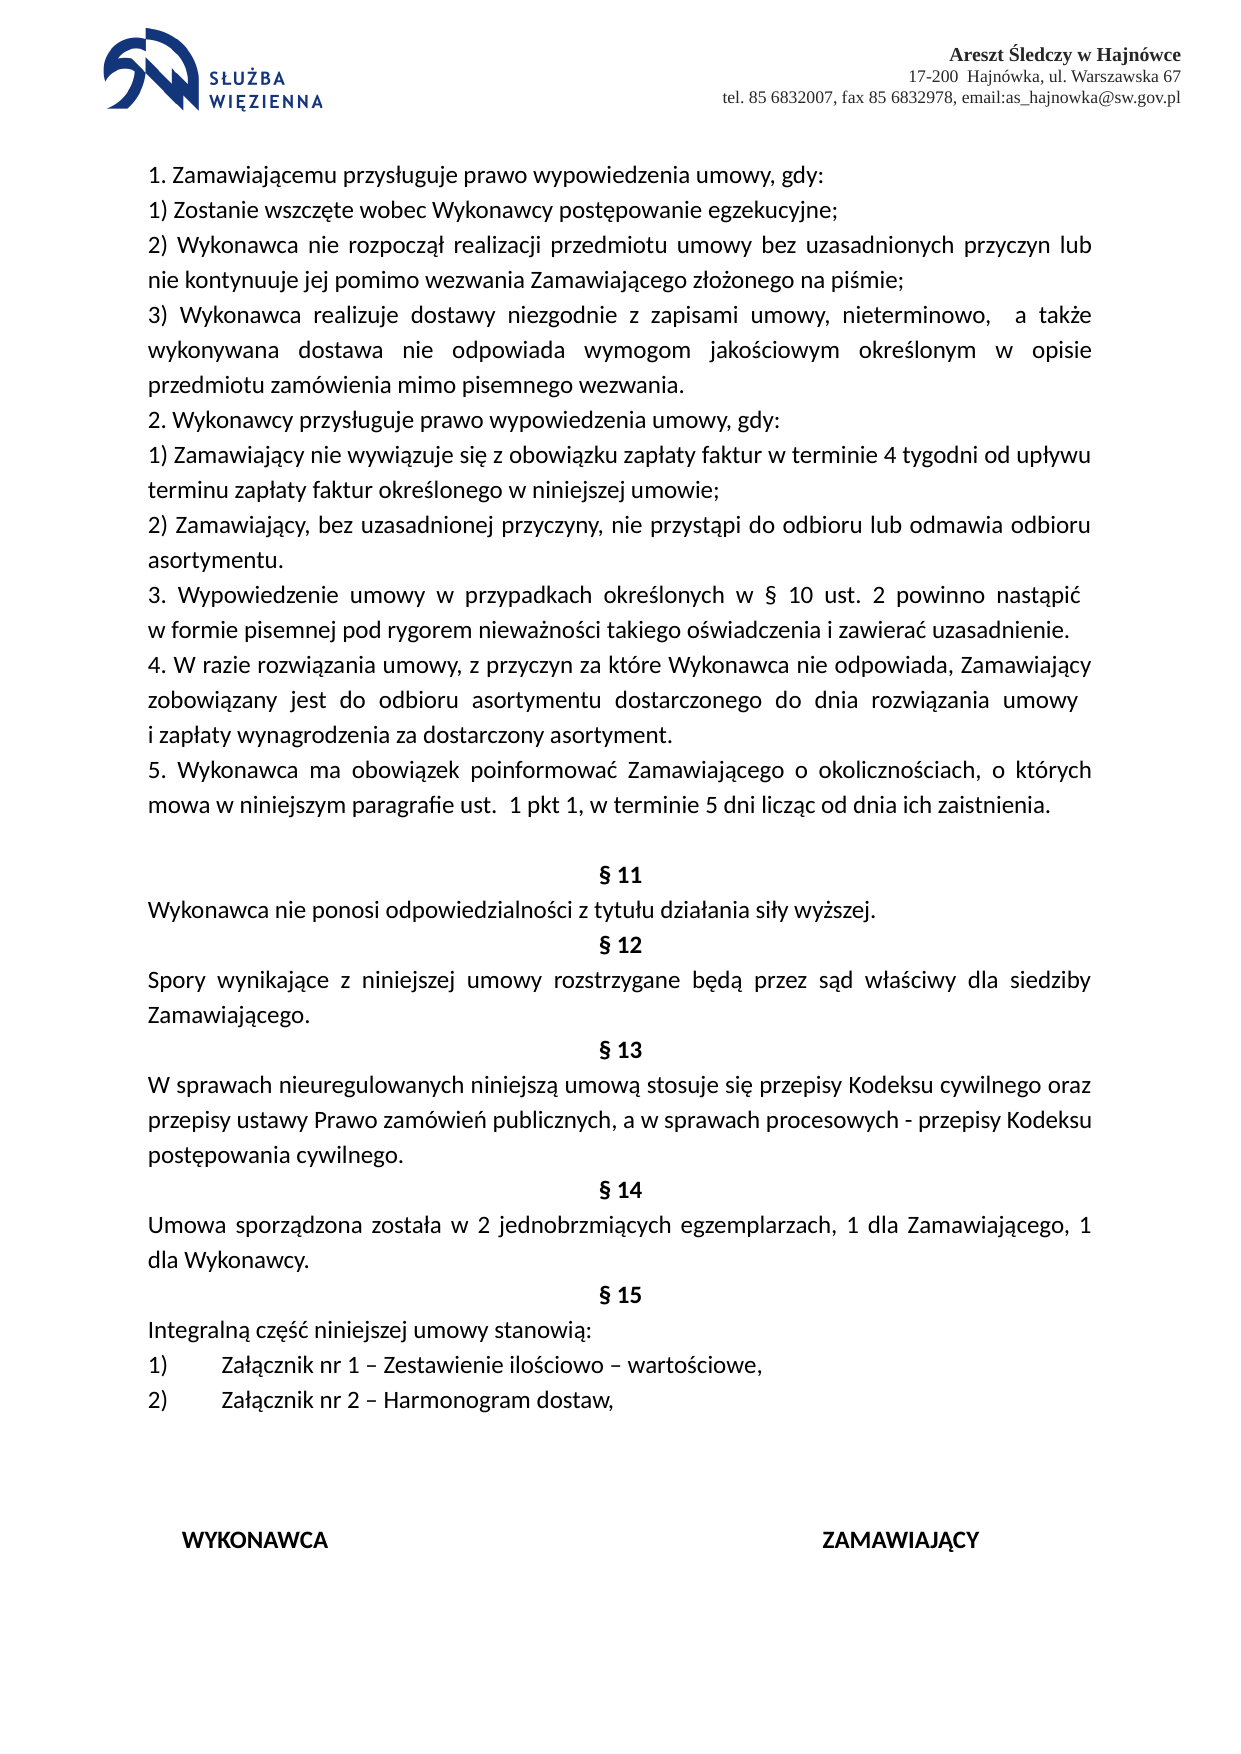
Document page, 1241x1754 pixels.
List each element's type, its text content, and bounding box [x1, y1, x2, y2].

text 2) Zamawiający, bez uzasadnionej przyczyny, nie przystąpi do odbioru lub odmawia odbioru asortymentu. [148, 509, 1093, 574]
text § 15 [148, 1279, 1093, 1309]
text W sprawach nieuregulowanych niniejszą umową stosuje się przepisy Kodeksu cywilnego oraz przepisy ustawy Prawo zamówień publicznych, a w sprawach procesowych - przepisy Kodeksu postępowania cywilnego. [148, 1069, 1093, 1169]
text 2) Załącznik nr 2 – Harmonogram dostaw, [148, 1384, 1093, 1414]
text 4. W razie rozwiązania umowy, z przyczyn za które Wykonawca nie odpowiada, Zamawiający zobowiązany jest do odbioru asortymentu dostarczonego do dnia rozwiązania umowy i zapłaty wynagrodzenia za dostarczony asortyment. [148, 649, 1093, 749]
text 5. Wykonawca ma obowiązek poinformować Zamawiającego o okolicznościach, o których mowa w niniejszym paragrafie ust. 1 pkt 1, w terminie 5 dni licząc od dnia ich zaistnienia. [148, 754, 1093, 819]
text § 13 [148, 1034, 1093, 1064]
text Umowa sporządzona została w 2 jednobrzmiących egzemplarzach, 1 dla Zamawiającego, 1 dla Wykonawcy. [148, 1209, 1093, 1274]
text Spory wynikające z niniejszej umowy rozstrzygane będą przez sąd właściwy dla siedziby Zamawiającego. [148, 964, 1093, 1029]
picture [103, 28, 323, 112]
text 1) Załącznik nr 1 – Zestawienie ilościowo – wartościowe, [148, 1349, 1093, 1379]
text § 11 [148, 859, 1093, 889]
text 2) Wykonawca nie rozpoczął realizacji przedmiotu umowy bez uzasadnionych przyczyn lub nie kontynuuje jej pomimo wezwania Zamawiającego złożonego na piśmie; [148, 229, 1093, 294]
text 1. Zamawiającemu przysługuje prawo wypowiedzenia umowy, gdy: [148, 159, 1093, 189]
text § 14 [148, 1174, 1093, 1204]
text Wykonawca nie ponosi odpowiedzialności z tytułu działania siły wyższej. [148, 894, 1093, 924]
text Integralną część niniejszej umowy stanowią: [148, 1314, 1093, 1344]
text 2. Wykonawcy przysługuje prawo wypowiedzenia umowy, gdy: [148, 404, 1093, 434]
text 3) Wykonawca realizuje dostawy niezgodnie z zapisami umowy, nieterminowo, a także wykonywana dostawa nie odpowiada wymogom jakościowym określonym w opisie przedmiotu zamówienia mimo pisemnego wezwania. [148, 299, 1093, 399]
text § 12 [148, 929, 1093, 959]
text 3. Wypowiedzenie umowy w przypadkach określonych w § 10 ust. 2 powinno nastąpić w formie pisemnej pod rygorem nieważności takiego oświadczenia i zawierać uzasadnienie. [148, 579, 1093, 644]
text 1) Zamawiający nie wywiązuje się z obowiązku zapłaty faktur w terminie 4 tygodni od upływu terminu zapłaty faktur określonego w niniejszej umowie; [148, 439, 1093, 504]
text 1) Zostanie wszczęte wobec Wykonawcy postępowanie egzekucyjne; [148, 194, 1093, 224]
text WYKONAWCA ZAMAWIAJĄCY [148, 1524, 1093, 1554]
